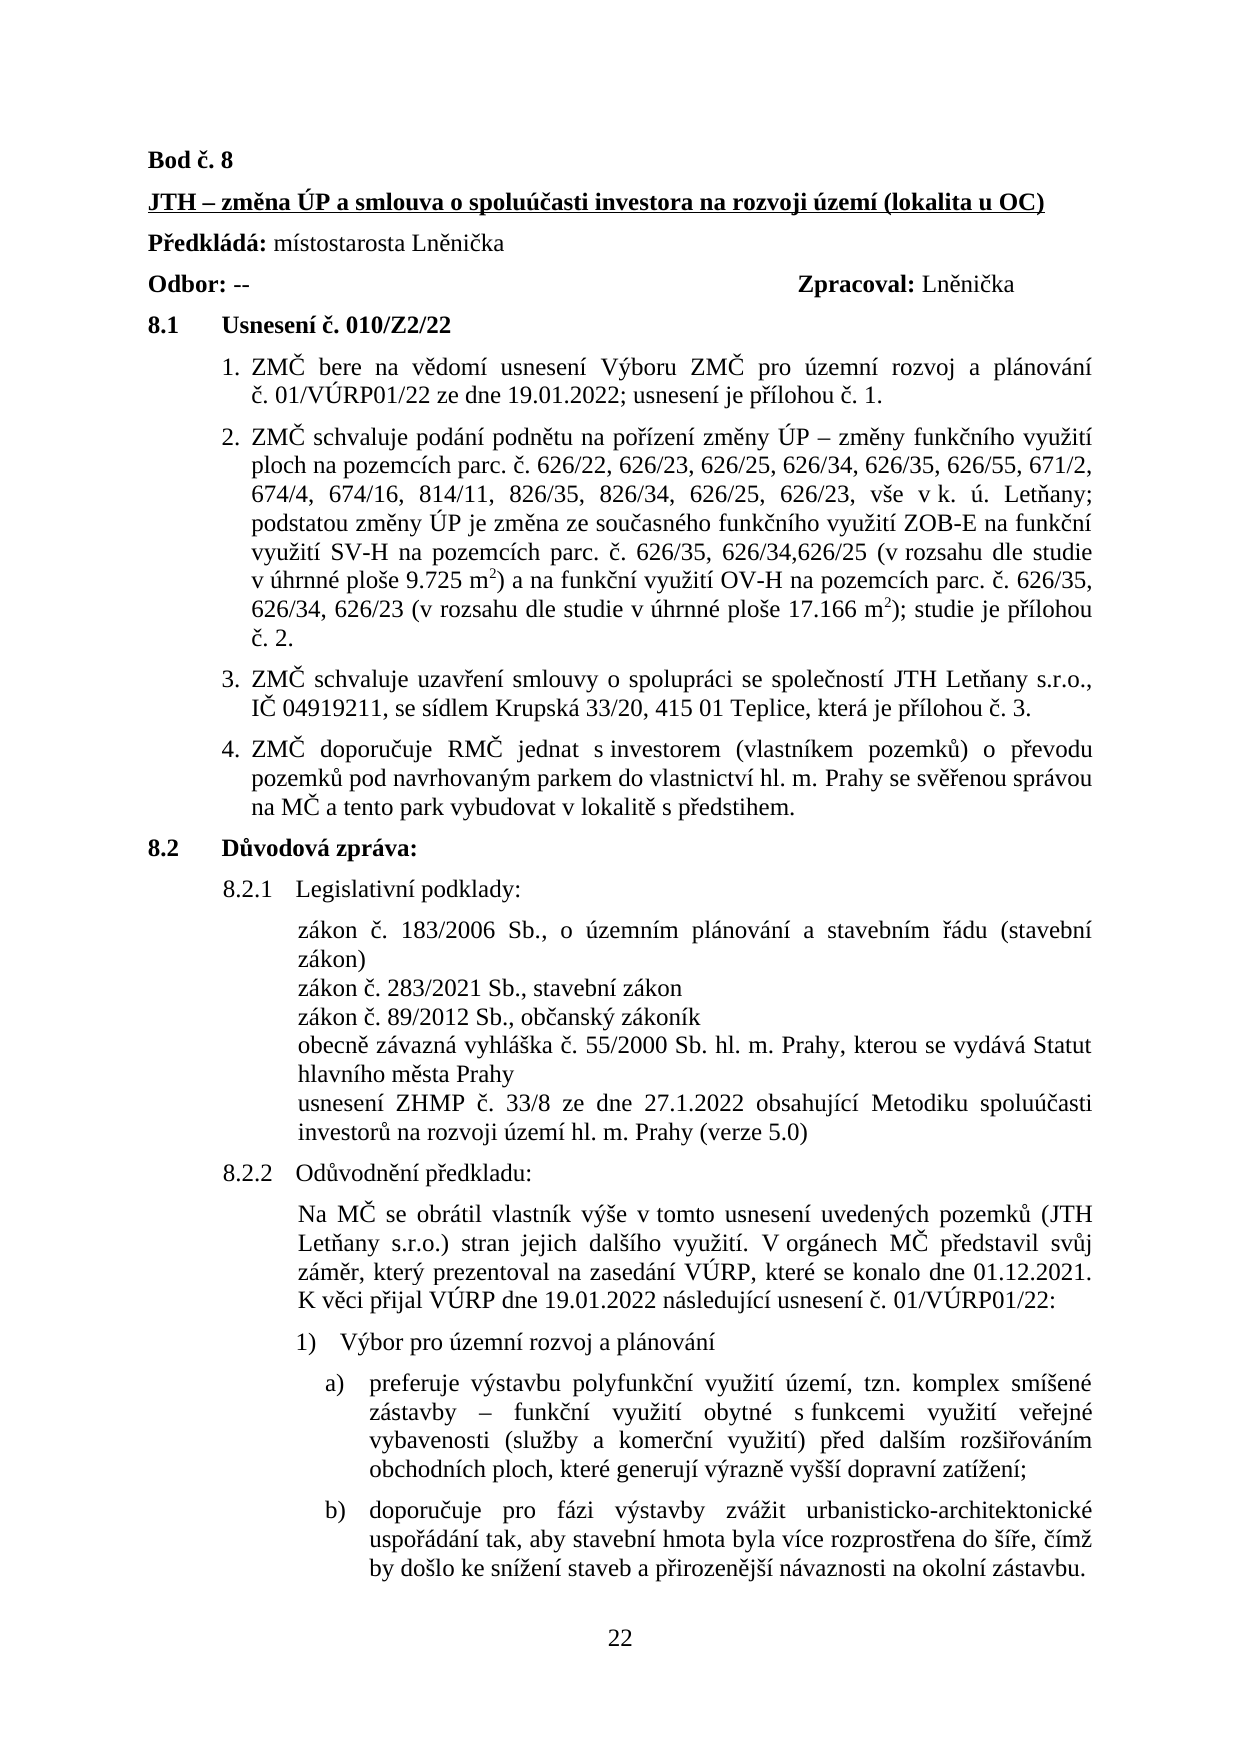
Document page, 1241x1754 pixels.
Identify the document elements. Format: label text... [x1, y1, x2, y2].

text 8.1 Usnesení č. 010/Z2/22 [148, 310, 1093, 339]
list ZMČ doporučuje RMČ jednat s investorem (vlastníkem pozemků) o převodu pozemků pod navrhovaným parkem do vlastnictví hl. m. Prahy se svěřenou správou na MČ a tento park vybudovat v lokalitě s předstihem. [221, 734, 1093, 820]
text Na MČ se obrátil vlastník výše v tomto usnesení uvedených pozemků (JTH Letňany s.r.o.) stran jejich dalšího využití. V orgánech MČ představil svůj záměr, který prezentoval na zasedání VÚRP, které se konalo dne 01.12.2021. K věci přijal VÚRP dne 19.01.2022 následující usnesení č. 01/VÚRP01/22: [298, 1199, 1050, 1257]
text usnesení ZHMP č. 33/8 ze dne 27.1.2022 obsahující Metodiku spoluúčasti investorů na rozvoji území hl. m. Prahy (verze 5.0) [298, 1088, 1093, 1145]
text Předkládá: místostarosta Lněnička [148, 228, 1093, 257]
text 8.2.2 Odůvodnění předkladu: [223, 1158, 1093, 1187]
text Bod č. 8 [148, 145, 1093, 174]
list preferuje výstavbu polyfunkční využití území, tzn. komplex smíšené zástavby – funkční využití obytné s funkcemi využití veřejné vybavenosti (služby a komerční využití) před dalším rozšiřováním obchodních ploch, které generují výrazně vyšší dopravní zatížení; [325, 1368, 1093, 1483]
list Výbor pro územní rozvoj a plánování [295, 1327, 1093, 1355]
text zákon č. 183/2006 Sb., o územním plánování a stavebním řádu (stavební zákon) [298, 915, 1093, 973]
list ZMČ bere na vědomí usnesení Výboru ZMČ pro územní rozvoj a plánování č. 01/VÚRP01/22 ze dne 19.01.2022; usnesení je přílohou č. 1. [221, 352, 1093, 409]
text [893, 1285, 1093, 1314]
subtitle JTH – změna ÚP a smlouva o spoluúčasti investora na rozvoji území (lokalita u OC) [148, 187, 1093, 215]
text 8.2 Důvodová zpráva: [148, 833, 1093, 862]
text Odbor: -- Zpracoval: Lněnička [148, 269, 1093, 298]
list ZMČ schvaluje podání podnětu na pořízení změny ÚP – změny funkčního využití ploch na pozemcích parc. č. 626/22, 626/23, 626/25, 626/34, 626/35, 626/55, 671/2, 674/4, 674/16, 814/11, 826/35, 826/34, 626/25, 626/23, vše v k. ú. Letňany; podstatou změny ÚP je změna ze současného funkčního využití ZOB-E na funkční využití SV-H na pozemcích parc. č. 626/35, 626/34,626/25 (v rozsahu dle studie v úhrnné ploše 9.725 m2) a na funkční využití OV-H na pozemcích parc. č. 626/35, 626/34, 626/23 (v rozsahu dle studie v úhrnné ploše 17.166 m2); studie je přílohou č. 2. [221, 422, 1093, 652]
text zákon č. 89/2012 Sb., občanský zákoník [298, 1002, 1093, 1030]
list ZMČ schvaluje uzavření smlouvy o spolupráci se společností JTH Letňany s.r.o., IČ 04919211, se sídlem Krupská 33/20, 415 01 Teplice, která je přílohou č. 3. [221, 664, 894, 722]
text zákon č. 283/2021 Sb., stavební zákon [298, 973, 1093, 1002]
list doporučuje pro fázi výstavby zvážit urbanisticko-architektonické uspořádání tak, aby stavební hmota byla více rozprostřena do šíře, čímž by došlo ke snížení staveb a přirozenější návaznosti na okolní zástavbu. [325, 1495, 1093, 1582]
text obecně závazná vyhláška č. 55/2000 Sb. hl. m. Prahy, kterou se vydává Statut hlavního města Prahy [298, 1030, 1093, 1088]
text 8.2.1 Legislativní podklady: [223, 874, 1093, 903]
